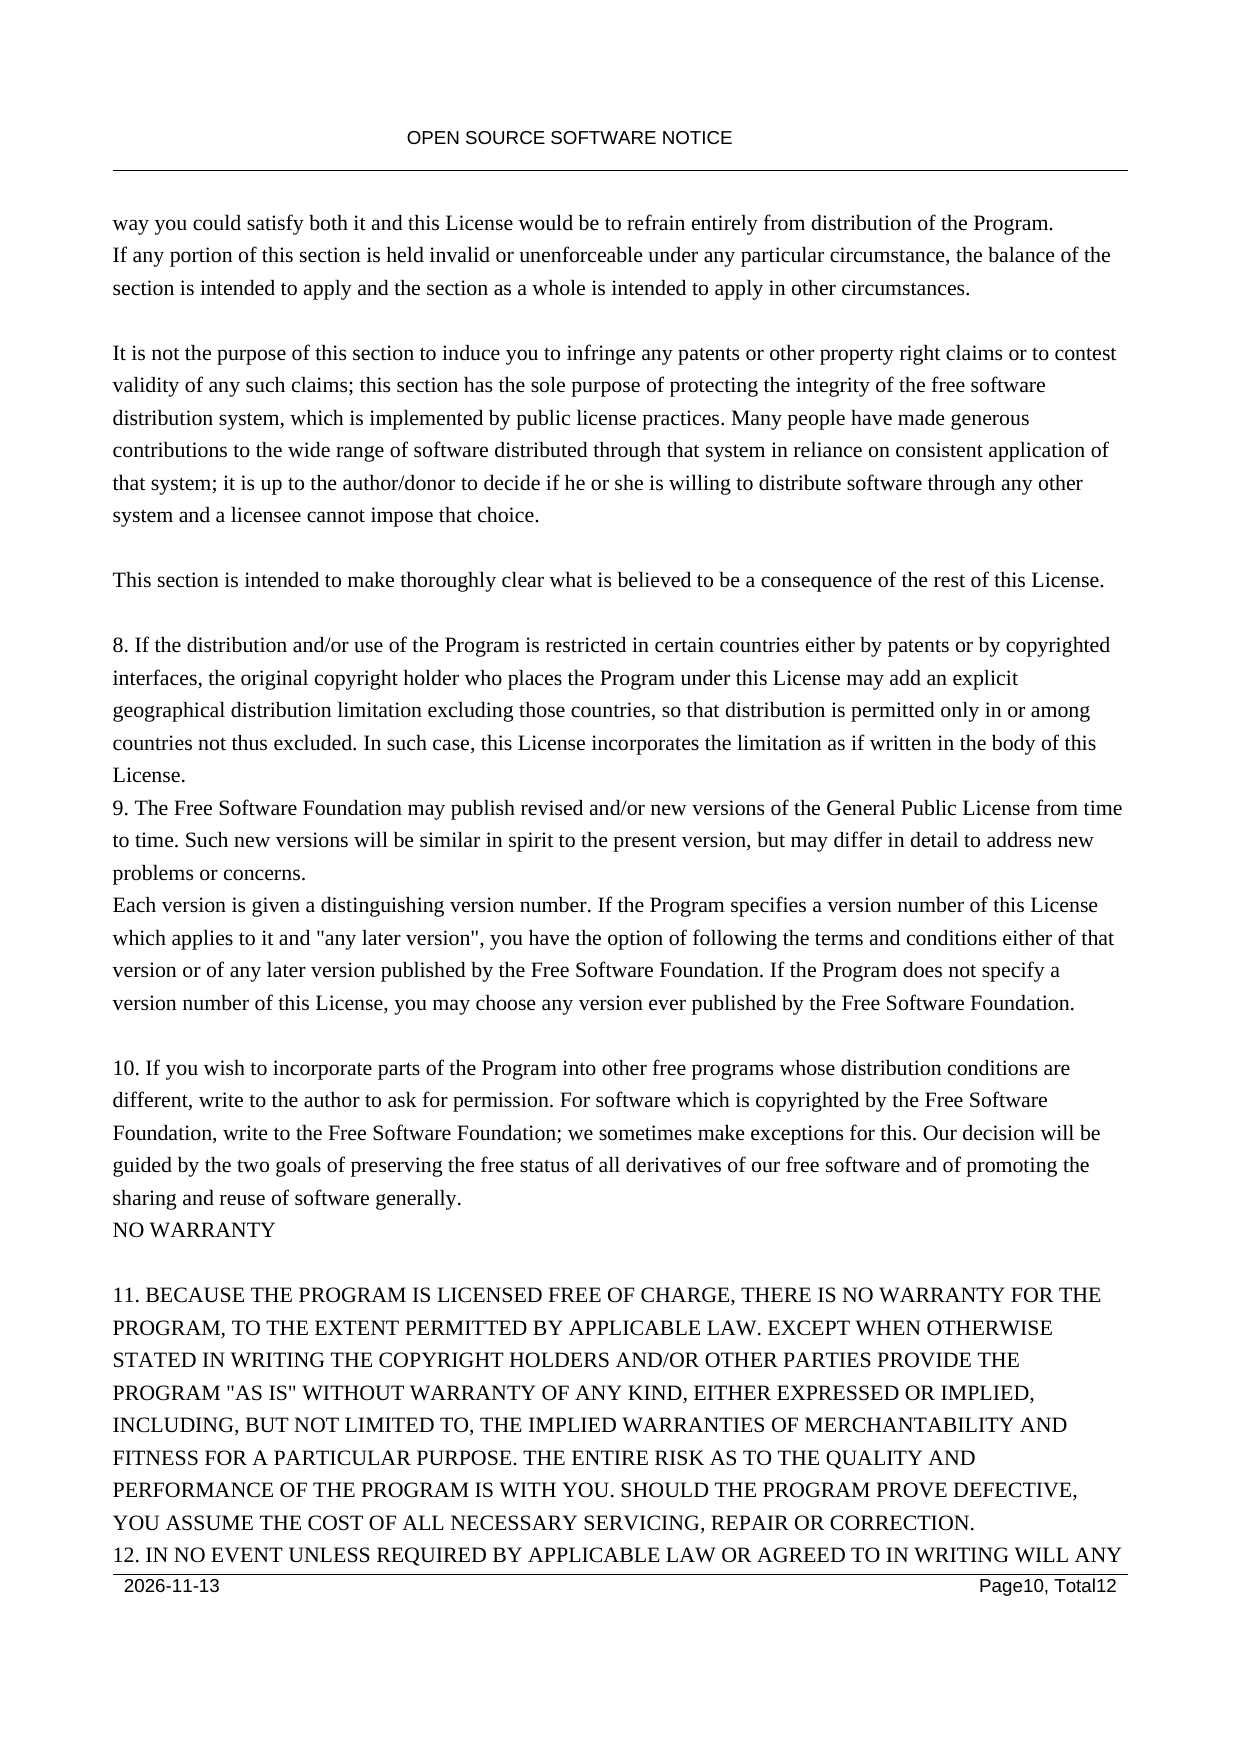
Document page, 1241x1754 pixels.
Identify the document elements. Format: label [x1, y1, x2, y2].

text [112, 206, 1128, 1571]
